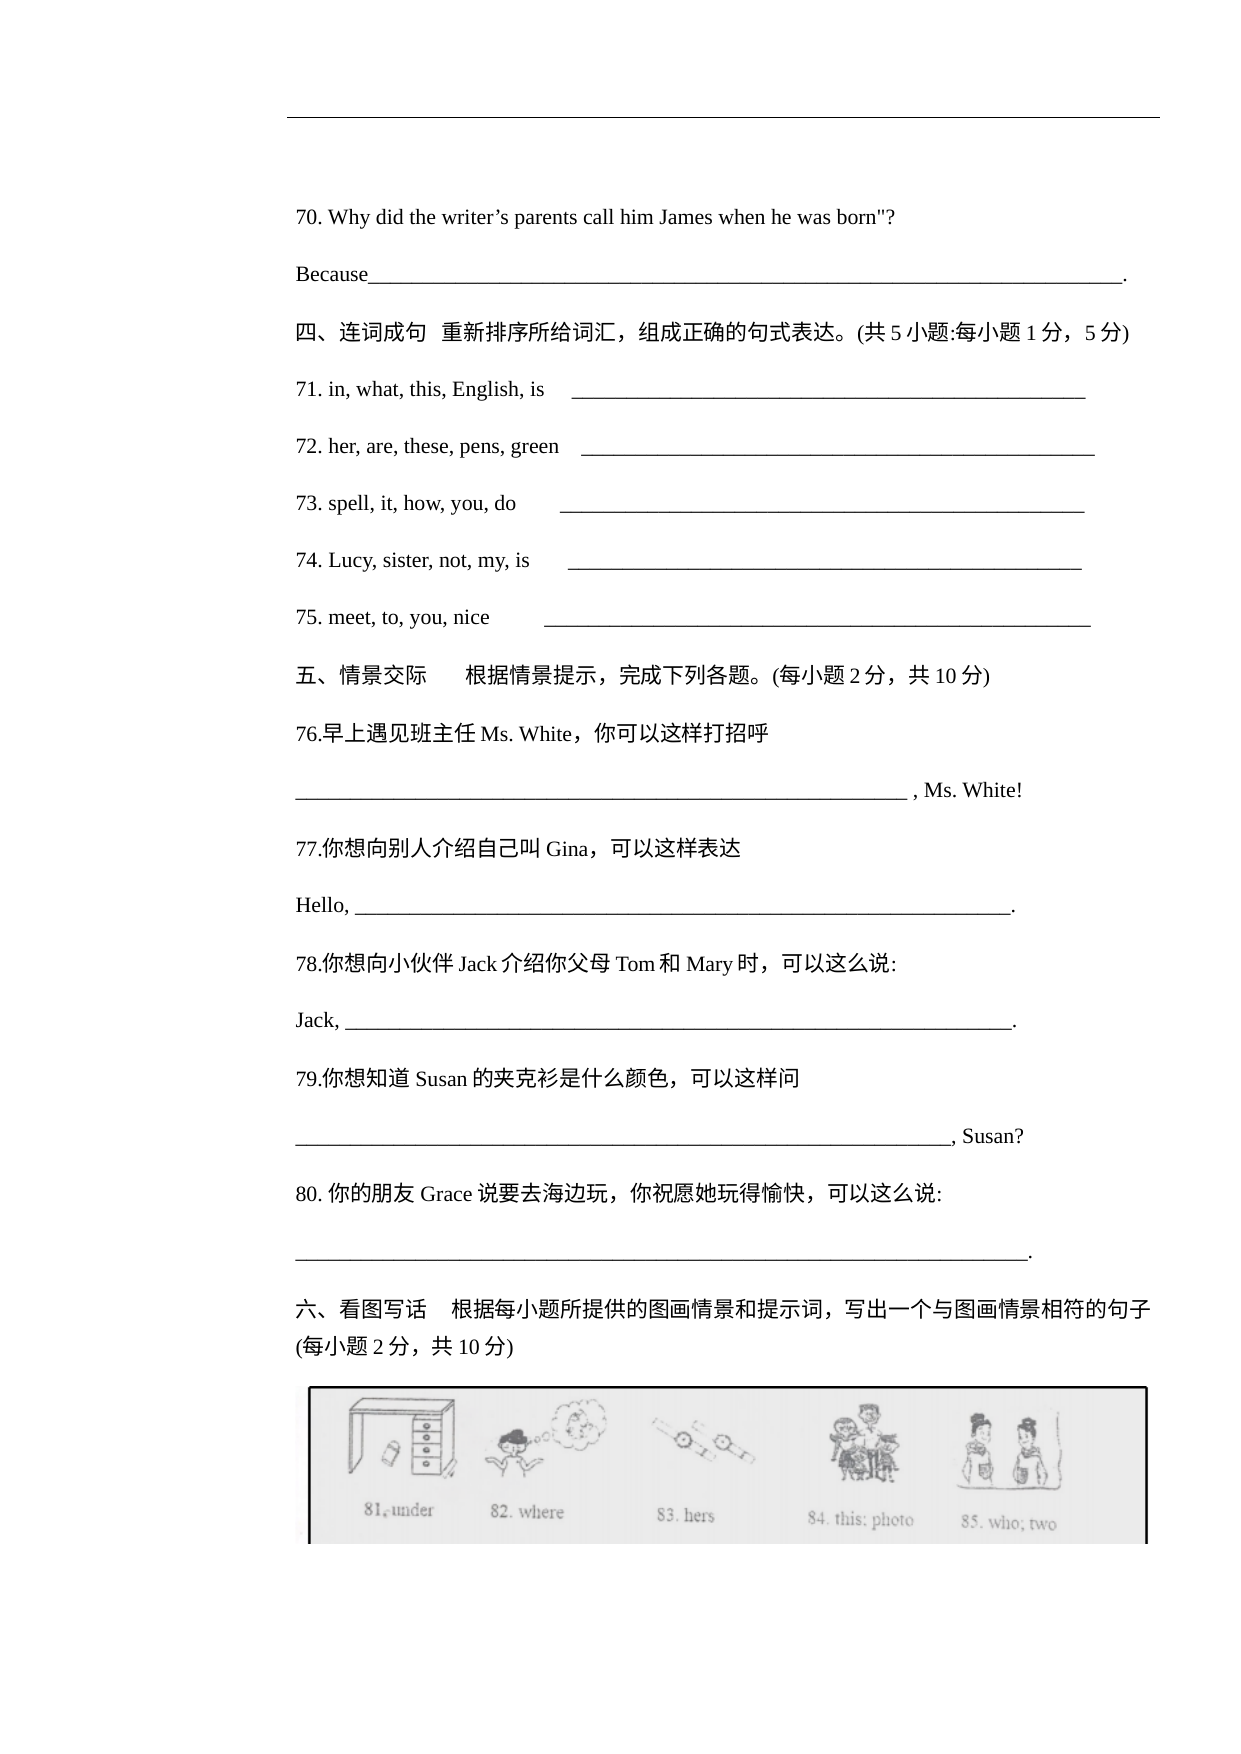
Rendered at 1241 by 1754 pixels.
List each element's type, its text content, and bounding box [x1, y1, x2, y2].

text 79.你想知道 Susan的夹克衫是什么颜色，可以这样问 [295, 1061, 1152, 1093]
text 四、连词成句 重新排序所给词汇，组成正确的句式表达。(共5小题:每小题1分，5分) [295, 314, 1152, 347]
text 77.你想向别人介绍自己叫Gina，可以这样表达 [295, 831, 1152, 863]
picture [295, 1386, 1152, 1544]
list 你的朋友 Grace说要去海边玩，你祝愿她玩得愉快，可以这么说: [295, 1176, 1152, 1208]
text ____________________________________________________________, Susan? [295, 1119, 1152, 1151]
text 六、看图写话 根据每小题所提供的图画情景和提示词，写出一个与图画情景相符的句子 (每小题2分，共10分) [295, 1291, 1152, 1361]
text Hello, ____________________________________________________________. [295, 889, 1152, 921]
text 五、情景交际 根据情景提示，完成下列各题。(每小题2分，共10分) [295, 658, 1152, 690]
text Jack, _____________________________________________________________. [295, 1004, 1152, 1036]
text 72. her, are, these, pens, green _______________________________________________ [295, 429, 1152, 462]
text 76.早上遇见班主任Ms. White，你可以这样打招呼 [295, 716, 1152, 748]
text 70. Why did the writer’s parents call him James when he was born"? [295, 200, 1152, 232]
text 71. in, what, this, English, is _______________________________________________ [295, 372, 1152, 405]
text 74. Lucy, sister, not, my, is _______________________________________________ [295, 543, 1152, 576]
text ________________________________________________________ , Ms. White! [295, 774, 1152, 806]
text 73. spell, it, how, you, do ________________________________________________ [295, 486, 1152, 519]
text 78.你想向小伙伴Jack介绍你父母Tom和Mary时，可以这么说: [295, 946, 1152, 978]
text 75. meet, to, you, nice __________________________________________________ [295, 601, 1152, 633]
text Because_____________________________________________________________________. [295, 257, 1152, 289]
text ___________________________________________________________________. [295, 1234, 1152, 1267]
